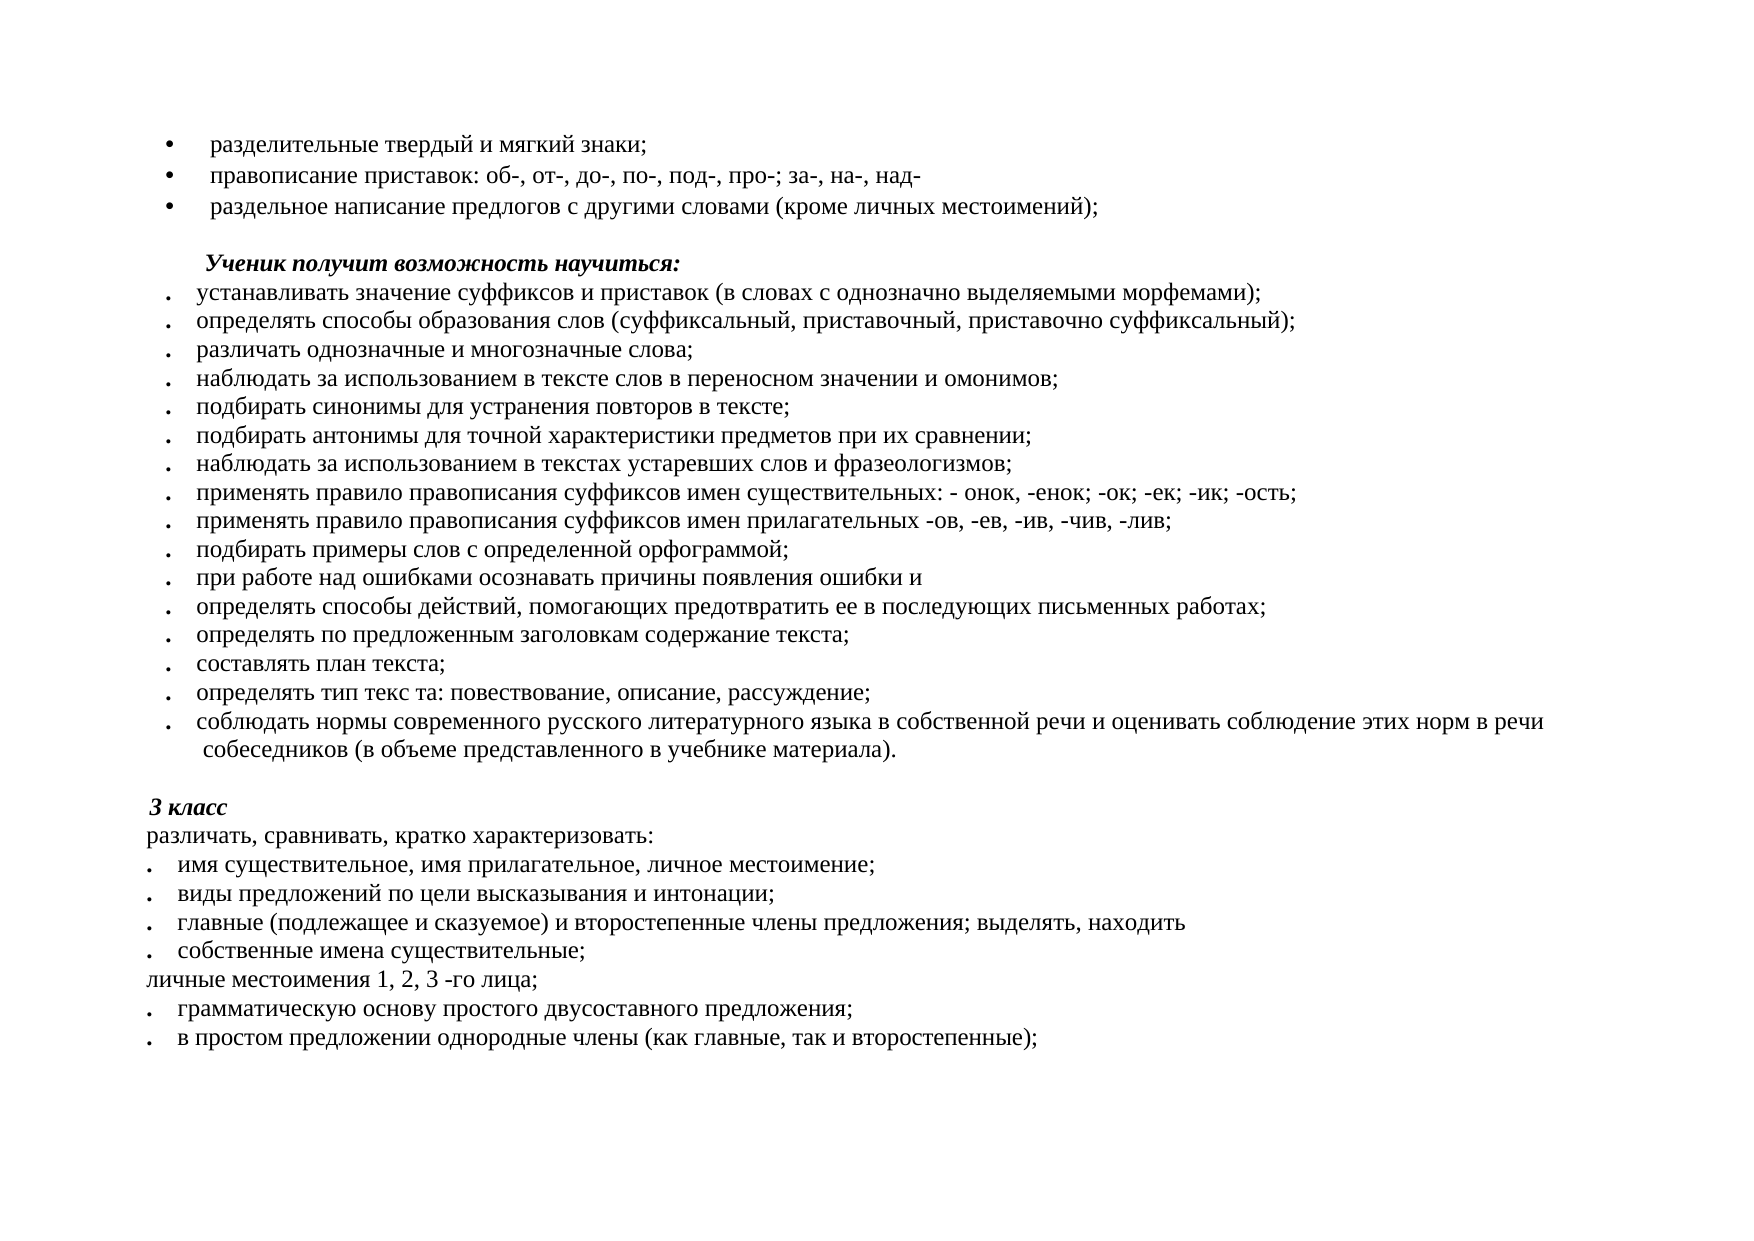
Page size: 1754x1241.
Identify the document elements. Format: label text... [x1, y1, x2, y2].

text . подбирать антонимы для точной характеристики предметов при их сравнении; [165, 420, 1608, 449]
text . виды предложений по цели высказывания и интонации; [146, 878, 1608, 907]
list правописание приставок: об-, от-, до-, по-, под-, про-; за-, на-, над- [165, 159, 1608, 190]
text . применять правило правописания суффиксов имен существительных: - онок, -енок; -ок; -ек; -ик; -ость; [165, 477, 1608, 506]
text . имя существительное, имя прилагательное, личное местоимение; [146, 849, 1608, 878]
text . определять по предложенным заголовкам содержание текста; [165, 620, 1608, 649]
text . подбирать синонимы для устранения повторов в тексте; [165, 392, 1608, 420]
text . подбирать примеры слов с определенной орфограммой; [165, 534, 1608, 563]
text . определять тип текс та: повествование, описание, рассуждение; [165, 678, 1608, 706]
text . соблюдать нормы современного русского литературного языка в собственной речи и оценивать соблюдение этих норм в речи собеседников (в объеме представленного в учебнике материала). [165, 706, 1608, 763]
list раздельное написание предлогов с другими словами (кроме личных местоимений); [165, 190, 1608, 221]
text . при работе над ошибками осознавать причины появления ошибки и [165, 563, 1608, 592]
text 3 класс [149, 792, 1608, 821]
text . применять правило правописания суффиксов имен прилагательных -ов, -ев, -ив, -чив, -лив; [165, 506, 1608, 534]
text . собственные имена существительные; [146, 936, 1608, 964]
text . грамматическую основу простого двусоставного предложения; [146, 993, 1608, 1022]
text . определять способы образования слов (суффиксальный, приставочный, приставочно суффиксальный); [165, 306, 1608, 334]
text . в простом предложении однородные члены (как главные, так и второстепенные); [146, 1022, 1608, 1051]
text . определять способы действий, помогающих предотвратить ее в последующих письменных работах; [165, 592, 1608, 620]
text . различать однозначные и многозначные слова; [165, 335, 1608, 363]
list разделительные твердый и мягкий знаки; [165, 128, 1608, 159]
text . устанавливать значение суффиксов и приставок (в словах с однозначно выделяемыми морфемами); [165, 277, 1608, 306]
text . наблюдать за использованием в тексте слов в переносном значении и омонимов; [165, 363, 1608, 392]
text различать, сравнивать, кратко характеризовать: [146, 821, 1608, 849]
text . наблюдать за использованием в текстах устаревших слов и фразеологизмов; [165, 449, 1608, 477]
text . составлять план текста; [165, 649, 1608, 677]
text личные местоимения 1, 2, 3 -го лица; [146, 964, 1608, 993]
text Ученик получит возможность научиться: [204, 248, 1608, 277]
text . главные (подлежащее и сказуемое) и второстепенные члены предложения; выделять, находить [146, 907, 1608, 936]
